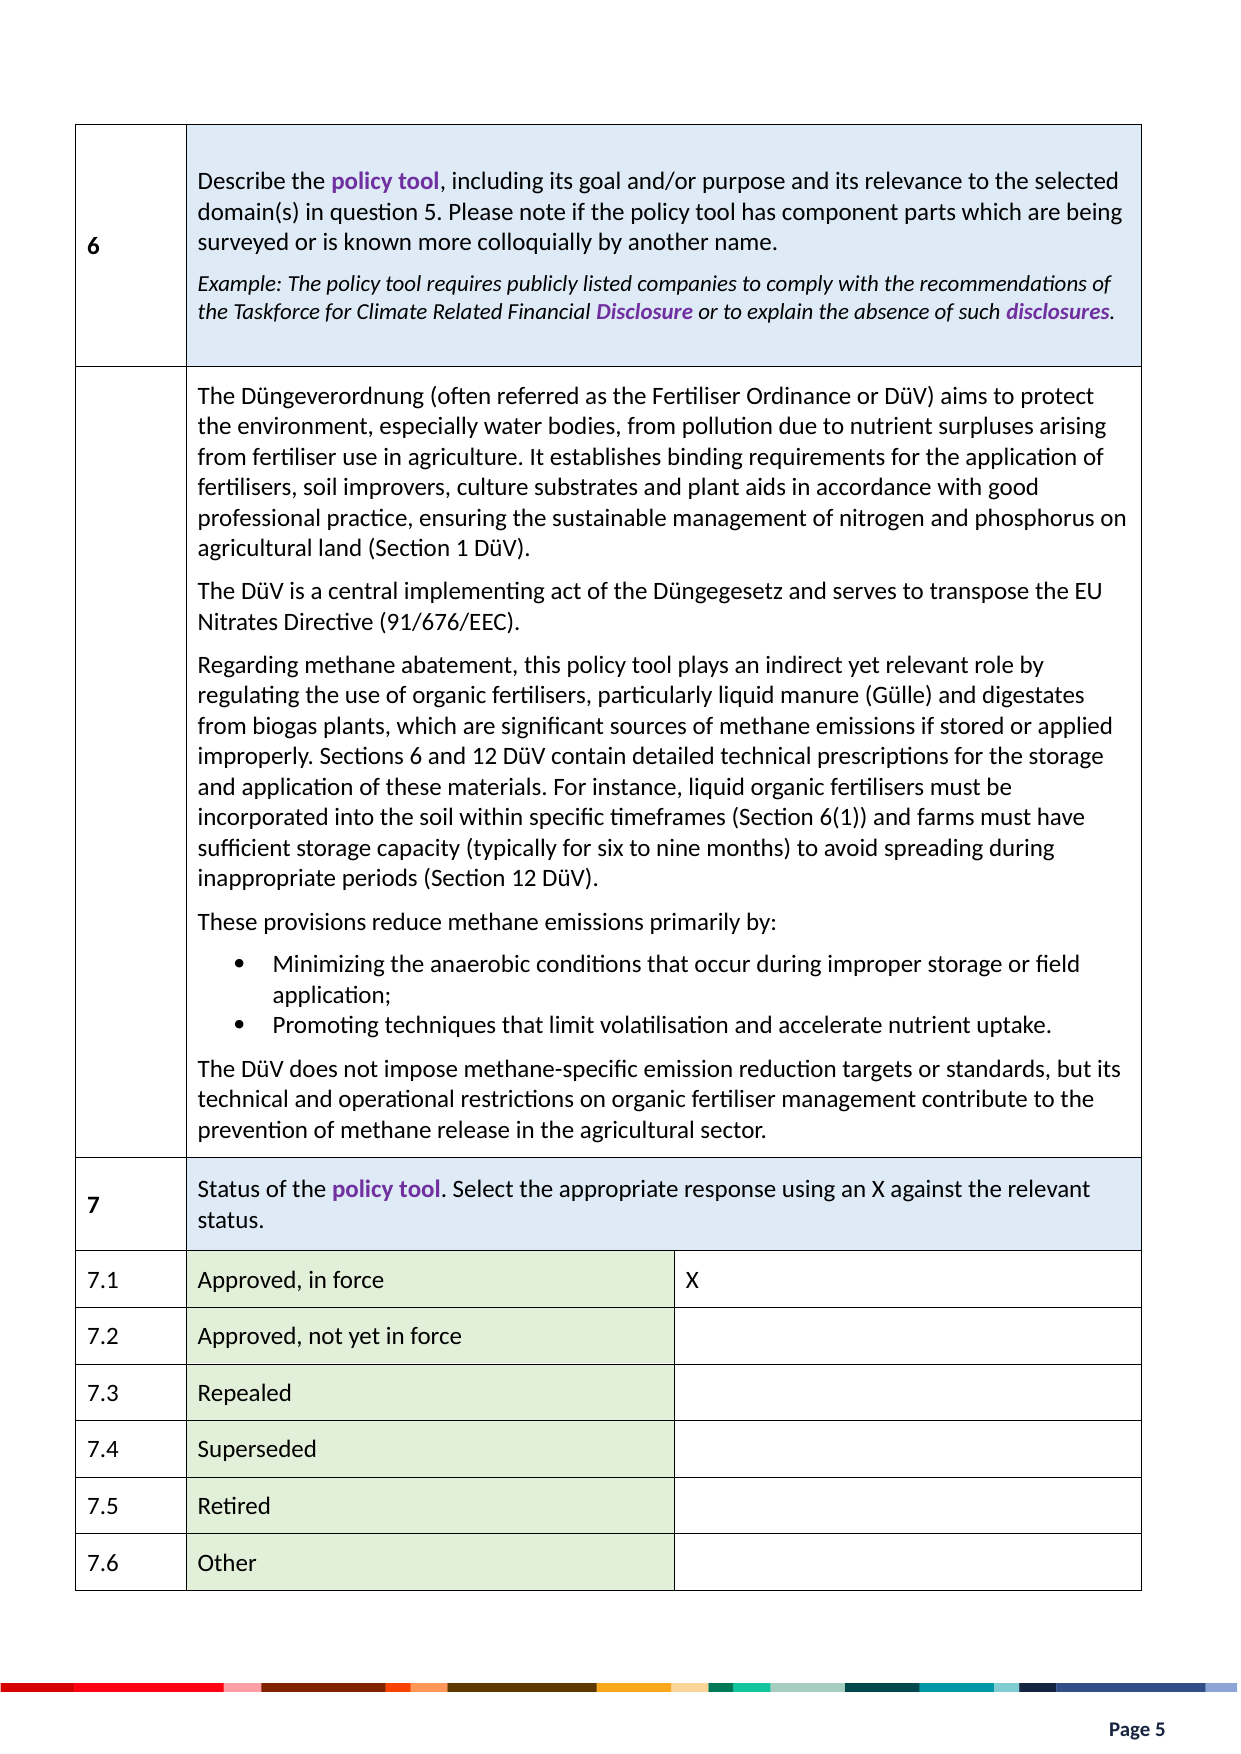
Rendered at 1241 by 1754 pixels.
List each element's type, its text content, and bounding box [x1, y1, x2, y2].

table_cell 7.2 [76, 1308, 186, 1363]
table_cell [675, 1478, 1141, 1533]
table_cell Other [187, 1534, 674, 1590]
table_cell 7.1 [76, 1251, 186, 1307]
table_cell Retired [187, 1478, 674, 1533]
table_cell Describe the policy tool, including its goal and/or purpose and its relevance to the selected domain(s) in question 5. Please note if the policy tool has component parts which are being surveyed or is known more colloquially by another name. Example: The policy tool requires publicly listed companies to comply with the recommendations of the Taskforce for Climate Related Financial Disclosure or to explain the absence of such disclosures. [187, 125, 1141, 366]
table_cell Approved, not yet in force [187, 1308, 674, 1363]
table_cell Status of the policy tool. Select the appropriate response using an X against the relevant status. [187, 1158, 1141, 1250]
table_cell Approved, in force [187, 1251, 674, 1307]
table_cell [76, 367, 186, 1157]
table_cell [675, 1308, 1141, 1363]
picture [0, 1683, 1236, 1692]
table_cell 7.3 [76, 1365, 186, 1420]
table_cell [675, 1365, 1141, 1420]
table_cell [675, 1534, 1141, 1590]
table_cell X [675, 1251, 1141, 1307]
table_cell 7.6 [76, 1534, 186, 1590]
table_cell Repealed [187, 1365, 674, 1420]
table_cell Superseded [187, 1421, 674, 1477]
table_cell 7.5 [76, 1478, 186, 1533]
table_cell 6 [76, 125, 186, 366]
table_cell [675, 1421, 1141, 1477]
table_cell The Düngeverordnung (often referred as the Fertiliser Ordinance or DüV) aims to protect the environment, especially water bodies, from pollution due to nutrient surpluses arising from fertiliser use in agriculture. It establishes binding requirements for the application of fertilisers, soil improvers, culture substrates and plant aids in accordance with good professional practice, ensuring the sustainable management of nitrogen and phosphorus on agricultural land (Section 1 DüV). The DüV is a central implementing act of the Düngegesetz and serves to transpose the EU Nitrates Directive (91/676/EEC). Regarding methane abatement, this policy tool plays an indirect yet relevant role by regulating the use of organic fertilisers, particularly liquid manure (Gülle) and digestates from biogas plants, which are significant sources of methane emissions if stored or applied improperly. Sections 6 and 12 DüV contain detailed technical prescriptions for the storage and application of these materials. For instance, liquid organic fertilisers must be incorporated into the soil within specific timeframes (Section 6(1)) and farms must have sufficient storage capacity (typically for six to nine months) to avoid spreading during inappropriate periods (Section 12 DüV). These provisions reduce methane emissions primarily by: Minimizing the anaerobic conditions that occur during improper storage or field application; Promoting techniques that limit volatilisation and accelerate nutrient uptake. The DüV does not impose methane-specific emission reduction targets or standards, but its technical and operational restrictions on organic fertiliser management contribute to the prevention of methane release in the agricultural sector. [187, 367, 1141, 1157]
table_cell 7.4 [76, 1421, 186, 1477]
table_cell 7 [76, 1158, 186, 1250]
